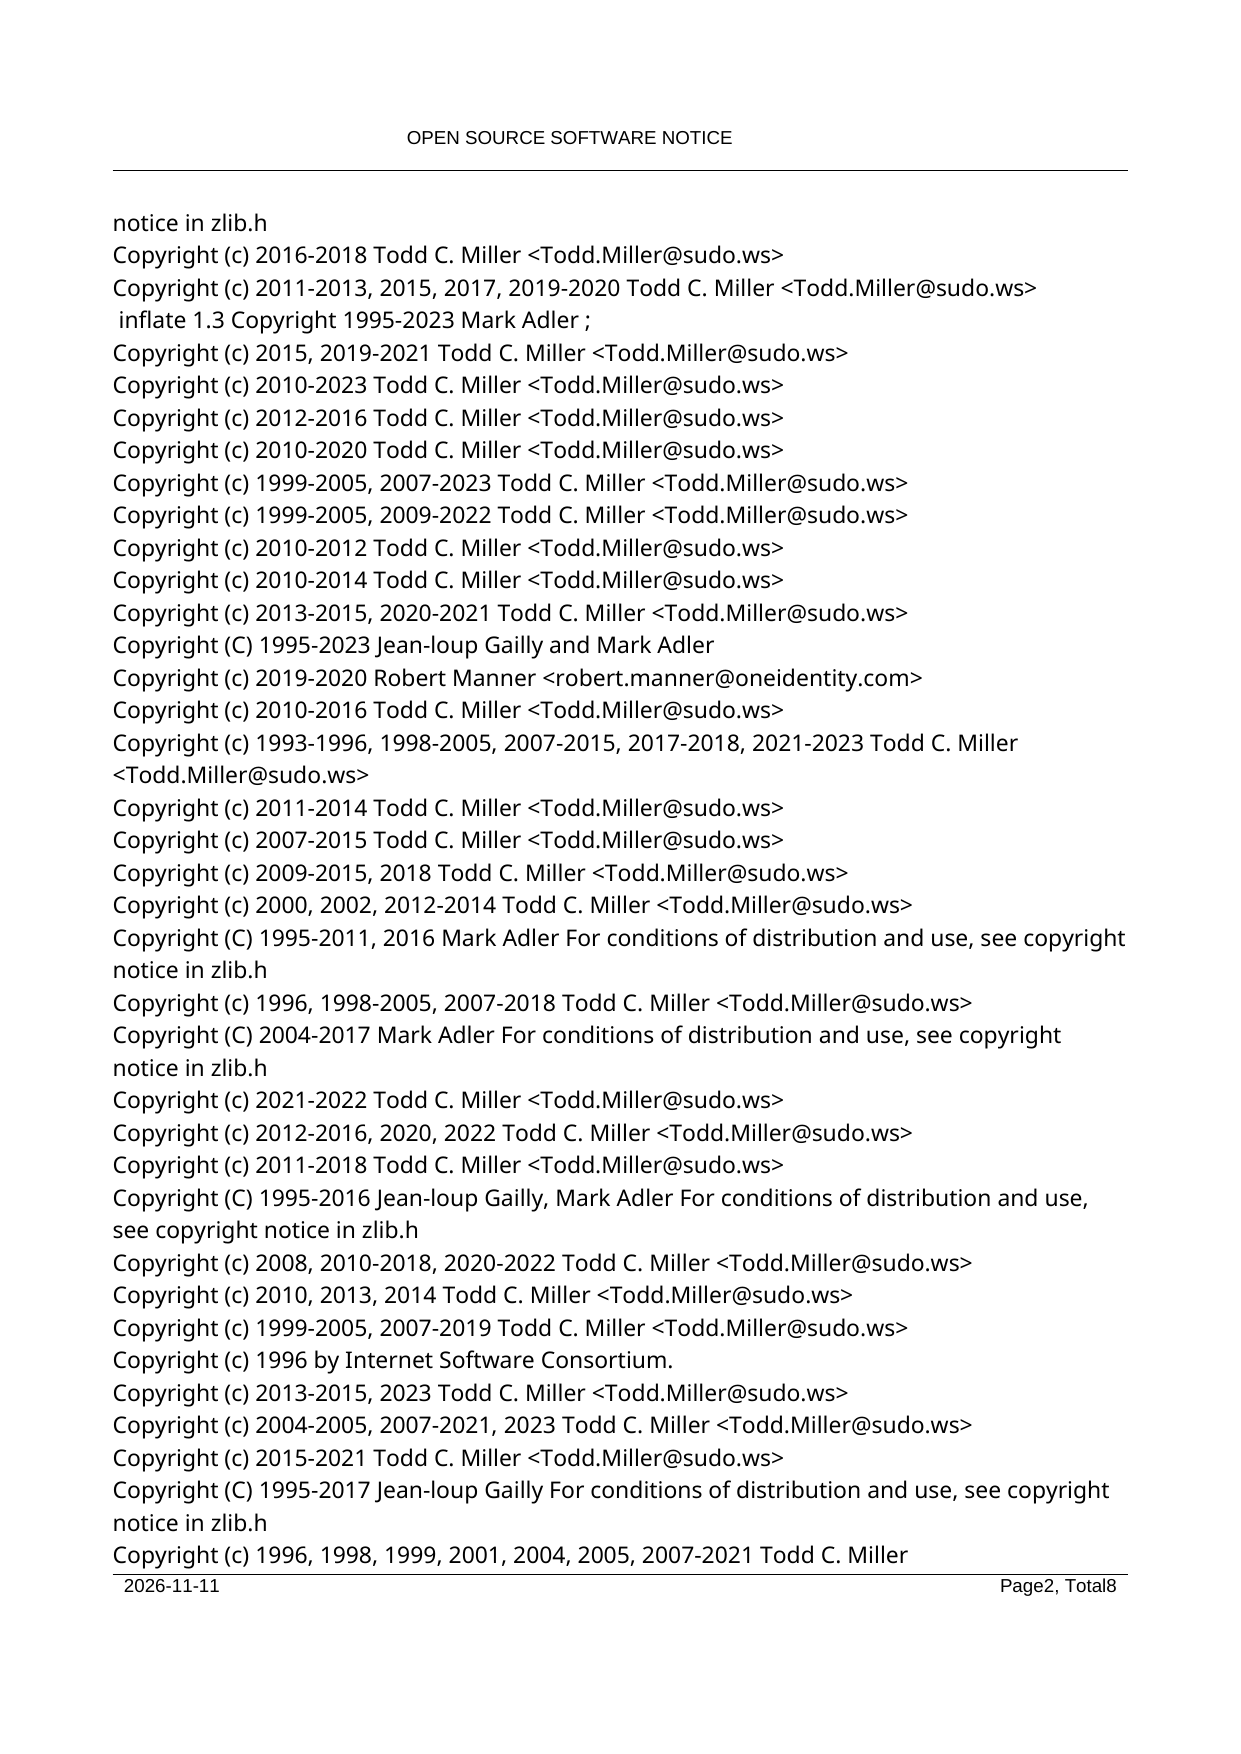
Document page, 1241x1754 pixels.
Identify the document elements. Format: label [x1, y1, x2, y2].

text [112, 206, 1128, 1571]
